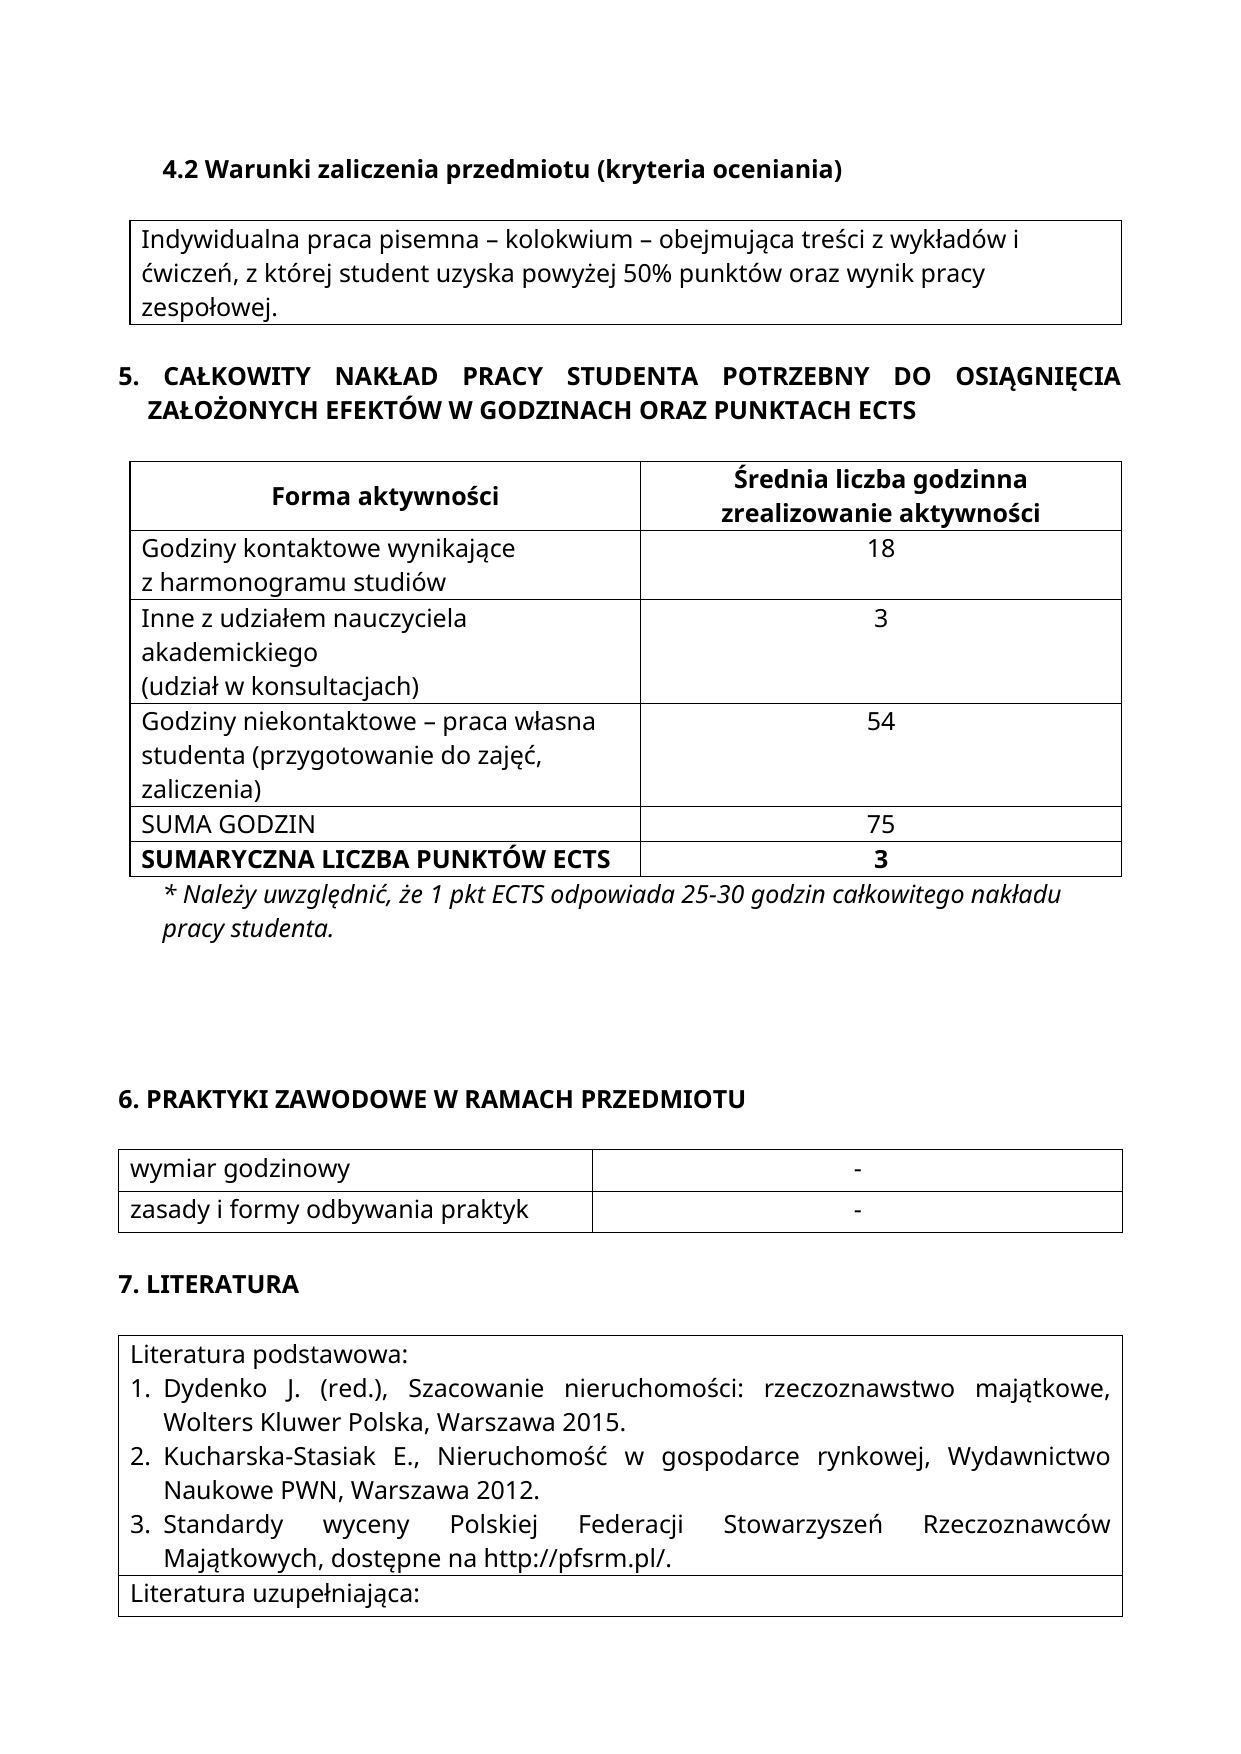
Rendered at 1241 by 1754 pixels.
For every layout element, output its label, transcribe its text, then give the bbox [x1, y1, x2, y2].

text 5. CAŁKOWITY NAKŁAD PRACY STUDENTA POTRZEBNY DO OSIĄGNIĘCIA ZAŁOŻONYCH EFEKTÓW W GODZINACH ORAZ PUNKTACH ECTS [118, 359, 1122, 427]
table_cell Inne z udziałem nauczyciela akademickiego (udział w konsultacjach) [131, 600, 640, 702]
table_cell SUMARYCZNA LICZBA PUNKTÓW ECTS [131, 842, 640, 876]
table_header Forma aktywności [131, 462, 640, 530]
table_cell 75 [641, 807, 1121, 841]
table_cell SUMA GODZIN [131, 807, 640, 841]
table_header Literatura podstawowa: Dydenko J. (red.), Szacowanie nieruchomości: rzeczoznawstwo majątkowe, Wolters Kluwer Polska, Warszawa 2015. Kucharska-Stasiak E., Nieruchomość w gospodarce rynkowej, Wydawnictwo Naukowe PWN, Warszawa 2012. Standardy wyceny Polskiej Federacji Stowarzyszeń Rzeczoznawców Majątkowych, dostępne na http://pfsrm.pl/. [119, 1336, 1122, 1575]
table_cell 18 [641, 531, 1121, 599]
table_header Średnia liczba godzinna zrealizowanie aktywności [641, 462, 1121, 530]
table_cell - [593, 1192, 1122, 1232]
table_cell zasady i formy odbywania praktyk [119, 1192, 592, 1232]
table_cell 3 [641, 842, 1121, 876]
table_header Indywidualna praca pisemna – kolokwium – obejmująca treści z wykładów i ćwiczeń, z której student uzyska powyżej 50% punktów oraz wynik pracy zespołowej. [131, 221, 1121, 323]
table_cell Godziny niekontaktowe – praca własna studenta (przygotowanie do zajęć, zaliczenia) [131, 704, 640, 806]
text 4.2 Warunki zaliczenia przedmiotu (kryteria oceniania) [162, 152, 1122, 186]
table_header - [593, 1150, 1122, 1191]
text 6. PRAKTYKI ZAWODOWE W RAMACH PRZEDMIOTU [118, 1081, 1122, 1115]
text * Należy uwzględnić, że 1 pkt ECTS odpowiada 25-30 godzin całkowitego nakładu pracy studenta. [162, 877, 1122, 945]
text 7. LITERATURA [118, 1267, 1122, 1301]
table_cell 3 [641, 600, 1121, 702]
table_header wymiar godzinowy [119, 1150, 592, 1191]
table_cell Godziny kontaktowe wynikające z harmonogramu studiów [131, 531, 640, 599]
table_cell 54 [641, 704, 1121, 806]
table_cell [119, 1576, 1122, 1616]
